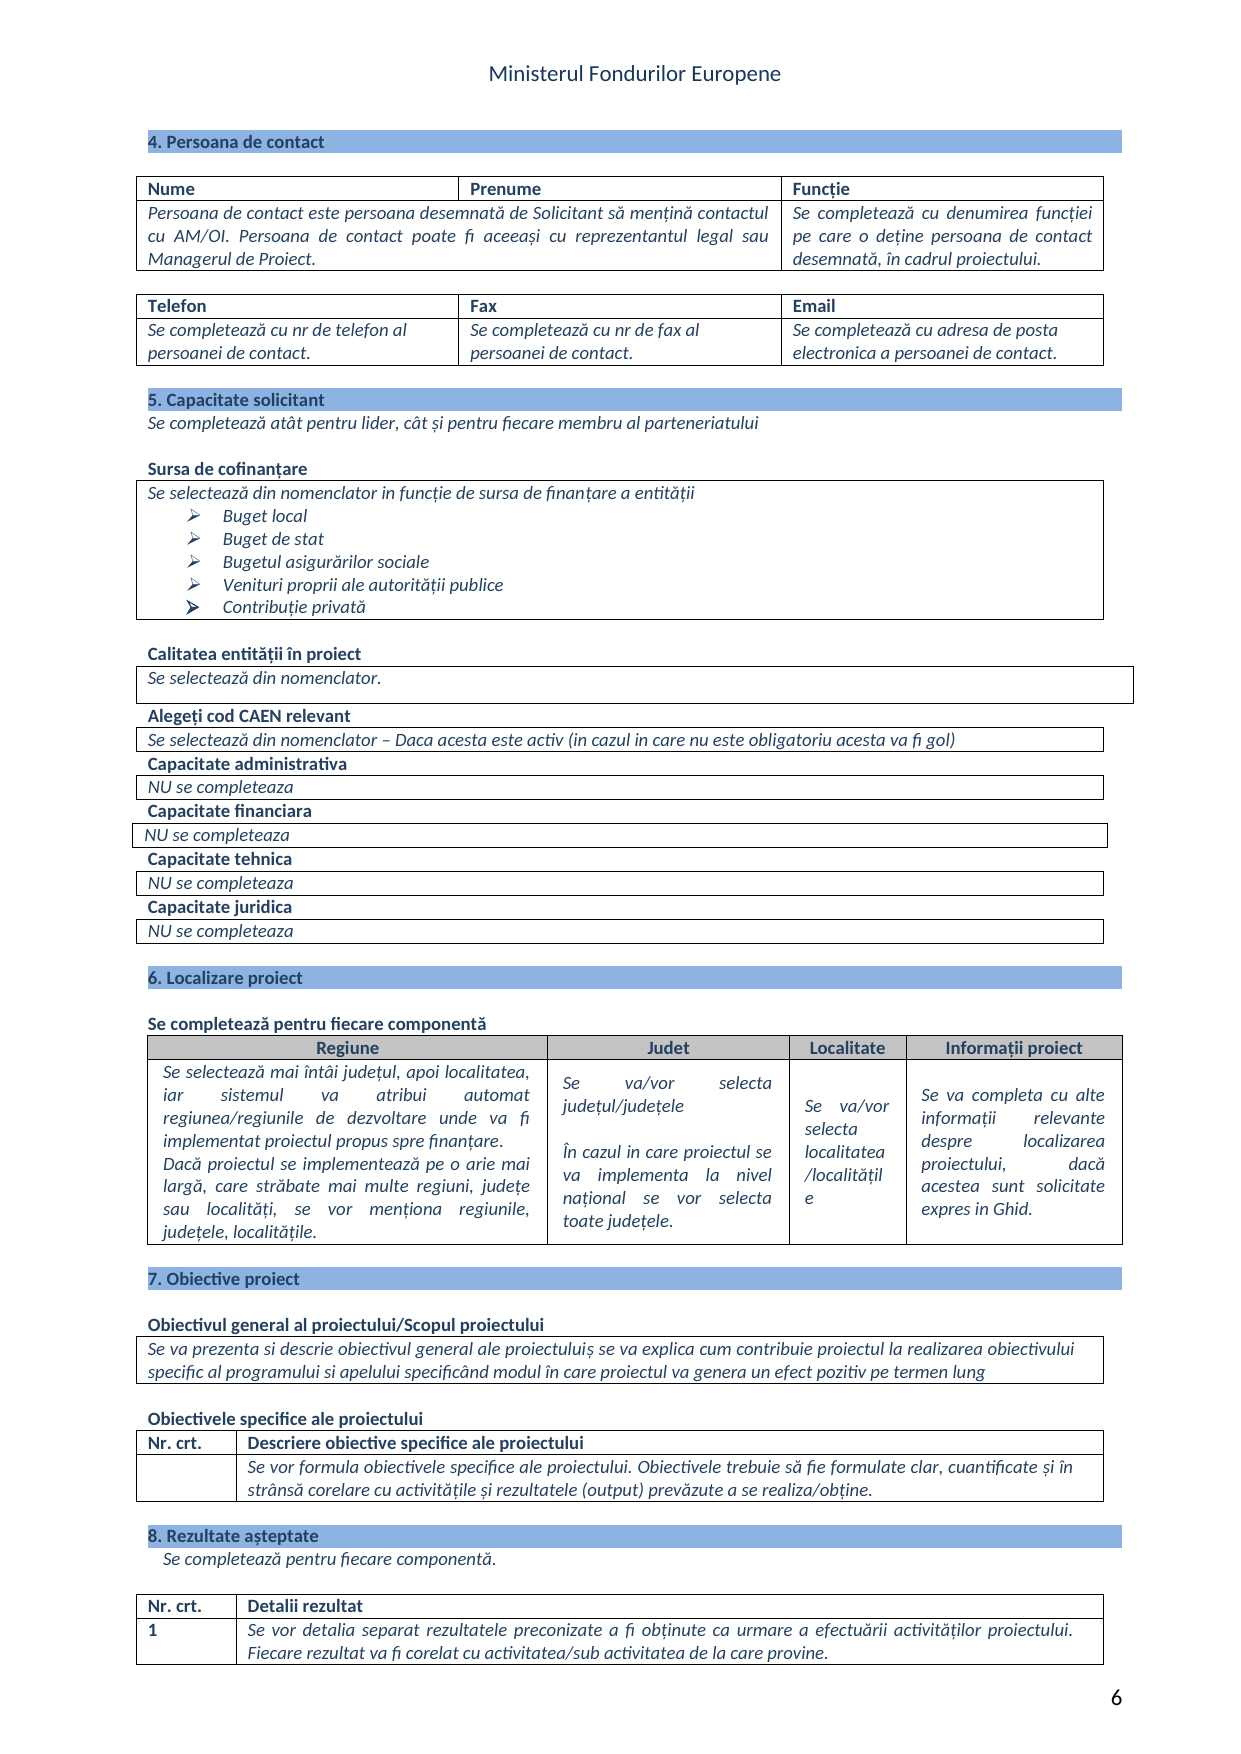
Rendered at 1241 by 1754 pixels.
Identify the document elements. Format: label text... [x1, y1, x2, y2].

table_header Telefon [137, 295, 458, 318]
table_cell Se completează cu adresa de posta electronica a persoanei de contact. [782, 319, 1103, 364]
text Alegeți cod CAEN relevant [148, 704, 1122, 727]
table_header NU se completeaza [137, 872, 1103, 894]
table_header NU se completeaza [133, 824, 1107, 847]
table_header Informații proiect [907, 1036, 1122, 1059]
table_header Funcție [782, 177, 1103, 200]
table_header Se selectează din nomenclator in funcție de sursa de finanţare a entității Buget local Buget de stat Bugetul asigurărilor sociale Venituri proprii ale autorității publice Contribuție privată [137, 481, 1103, 619]
table_cell Se selectează mai întâi județul, apoi localitatea, iar sistemul va atribui automat regiunea/regiunile de dezvoltare unde va fi implementat proiectul propus spre finanțare. Dacă proiectul se implementează pe o arie mai largă, care străbate mai multe regiuni, județe sau localități, se vor menționa regiunile, județele, localitățile. [148, 1060, 547, 1243]
table_cell Se completează cu nr de telefon al persoanei de contact. [137, 319, 458, 364]
table_header Nr. crt. [137, 1595, 236, 1617]
text Capacitate financiara [148, 800, 1122, 823]
table_cell Se va/vor selecta localitatea/localitățile [790, 1060, 906, 1243]
text Obiectivele specifice ale proiectului [148, 1407, 1122, 1430]
table_header NU se completeaza [137, 920, 1103, 942]
table_header Detalii rezultat [237, 1595, 1103, 1617]
table_cell [137, 1455, 236, 1501]
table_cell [237, 1619, 1103, 1664]
text Capacitate juridica [148, 896, 1122, 918]
text Capacitate tehnica [148, 848, 1122, 871]
subtitle 8. Rezultate așteptate [148, 1525, 1122, 1548]
subtitle 5. Capacitate solicitant [148, 388, 1122, 411]
subtitle 4. Persoana de contact [148, 130, 1122, 153]
table_header Fax [459, 295, 781, 318]
table_header Nr. crt. [137, 1431, 236, 1454]
table_header Localitate [790, 1036, 906, 1059]
table_header Nume [137, 177, 458, 200]
text Se completează pentru fiecare componentă. [163, 1548, 1105, 1571]
text Sursa de cofinanțare [148, 457, 1122, 480]
table_header Prenume [459, 177, 781, 200]
text Capacitate administrativa [148, 752, 1122, 775]
table_header Se selectează din nomenclator. [137, 667, 1133, 703]
subtitle 6. Localizare proiect [148, 966, 1122, 989]
table_cell Se va completa cu alte informații relevante despre localizarea proiectului, dacă acestea sunt solicitate expres in Ghid. [907, 1060, 1122, 1243]
table_cell Se va/vor selecta județul/județele În cazul in care proiectul se va implementa la nivel național se vor selecta toate județele. [548, 1060, 789, 1243]
table_cell Se completează cu nr de fax al persoanei de contact. [459, 319, 781, 364]
table_header Regiune [148, 1036, 547, 1059]
table_cell Persoana de contact este persoana desemnată de Solicitant să mențină contactul cu AM/OI. Persoana de contact poate fi aceeași cu reprezentantul legal sau Managerul de Proiect. [137, 201, 781, 270]
table_header NU se completeaza [137, 776, 1103, 799]
table_cell Se vor formula obiectivele specifice ale proiectului. Obiectivele trebuie să fie formulate clar, cuantificate și în strânsă corelare cu activităţile şi rezultatele (output) prevăzute a se realiza/obține. [237, 1455, 1103, 1501]
table_cell Se completează cu denumirea funcției pe care o deține persoana de contact desemnată, în cadrul proiectului. [782, 201, 1103, 270]
table_header Email [782, 295, 1103, 318]
text Se completează atât pentru lider, cât și pentru fiecare membru al parteneriatului [148, 411, 1122, 434]
table_header Judet [548, 1036, 789, 1059]
table_header Se va prezenta si descrie obiectivul general ale proiectuluiş se va explica cum contribuie proiectul la realizarea obiectivului specific al programului si apelului specificând modul în care proiectul va genera un efect pozitiv pe termen lung [137, 1337, 1103, 1383]
table_cell 1 [137, 1619, 236, 1664]
text Calitatea entității în proiect [148, 643, 1122, 666]
table_header Se selectează din nomenclator – Daca acesta este activ (in cazul in care nu este obligatoriu acesta va fi gol) [137, 728, 1103, 751]
text Obiectivul general al proiectului/Scopul proiectului [148, 1313, 1122, 1336]
table_header Descriere obiective specifice ale proiectului [237, 1431, 1103, 1454]
subtitle 7. Obiective proiect [148, 1267, 1122, 1290]
text Se completează pentru fiecare componentă [148, 1012, 1122, 1035]
